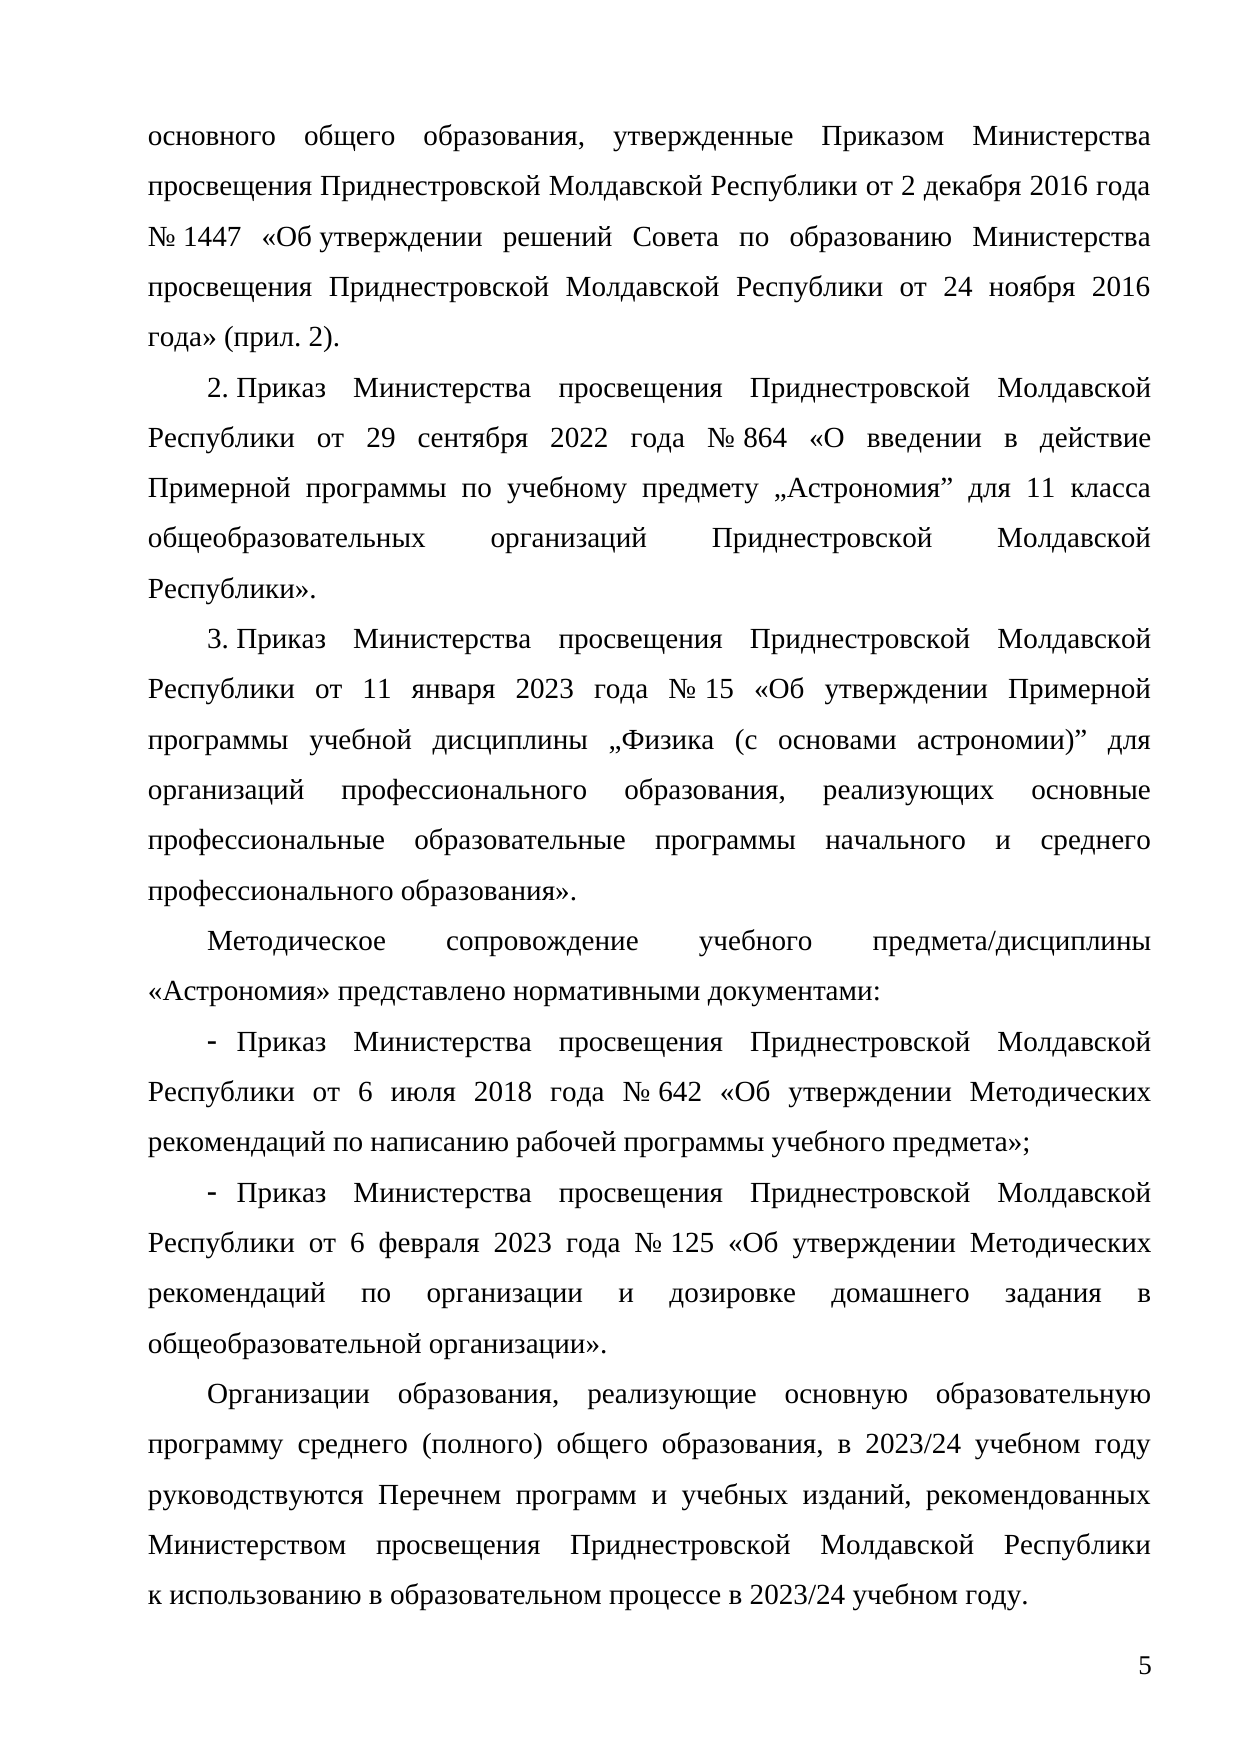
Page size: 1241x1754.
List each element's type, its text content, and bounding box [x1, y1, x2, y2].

list Организации образования, реализующие основную образовательную программу среднего (полного) общего образования, в 2023/24 учебном году руководствуются Перечнем программ и учебных изданий, рекомендованных Министерством просвещения Приднестровской Молдавской Республики к использованию в образовательном процессе в 2023/24 учебном году. [148, 1376, 1152, 1611]
list Приказ Министерства просвещения Приднестровской Молдавской Республики от 6 февраля 2023 года № 125 «Об утверждении Методических рекомендаций по организации и дозировке домашнего задания в общеобразовательной организации». [148, 1175, 1152, 1359]
text 2. Приказ Министерства просвещения Приднестровской Молдавской Республики от 29 сентября 2022 года № 864 «О введении в действие Примерной программы по учебному предмету „Астрономия” для 11 класса общеобразовательных организаций Приднестровской Молдавской Республики». [148, 370, 1152, 604]
text 3. Приказ Министерства просвещения Приднестровской Молдавской Республики от 11 января 2023 года № 15 «Об утверждении Примерной программы учебной дисциплины „Физика (с основами астрономии)” для организаций профессионального образования, реализующих основные профессиональные образовательные программы начального и среднего профессионального образования». [148, 621, 1152, 906]
text Методическое сопровождение учебного предмета/дисциплины «Астрономия» представлено нормативными документами: [148, 923, 1152, 1007]
list Приказ Министерства просвещения Приднестровской Молдавской Республики от 6 июля 2018 года № 642 «Об утверждении Методических рекомендаций по написанию рабочей программы учебного предмета»; [148, 1024, 1152, 1158]
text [148, 118, 1152, 353]
